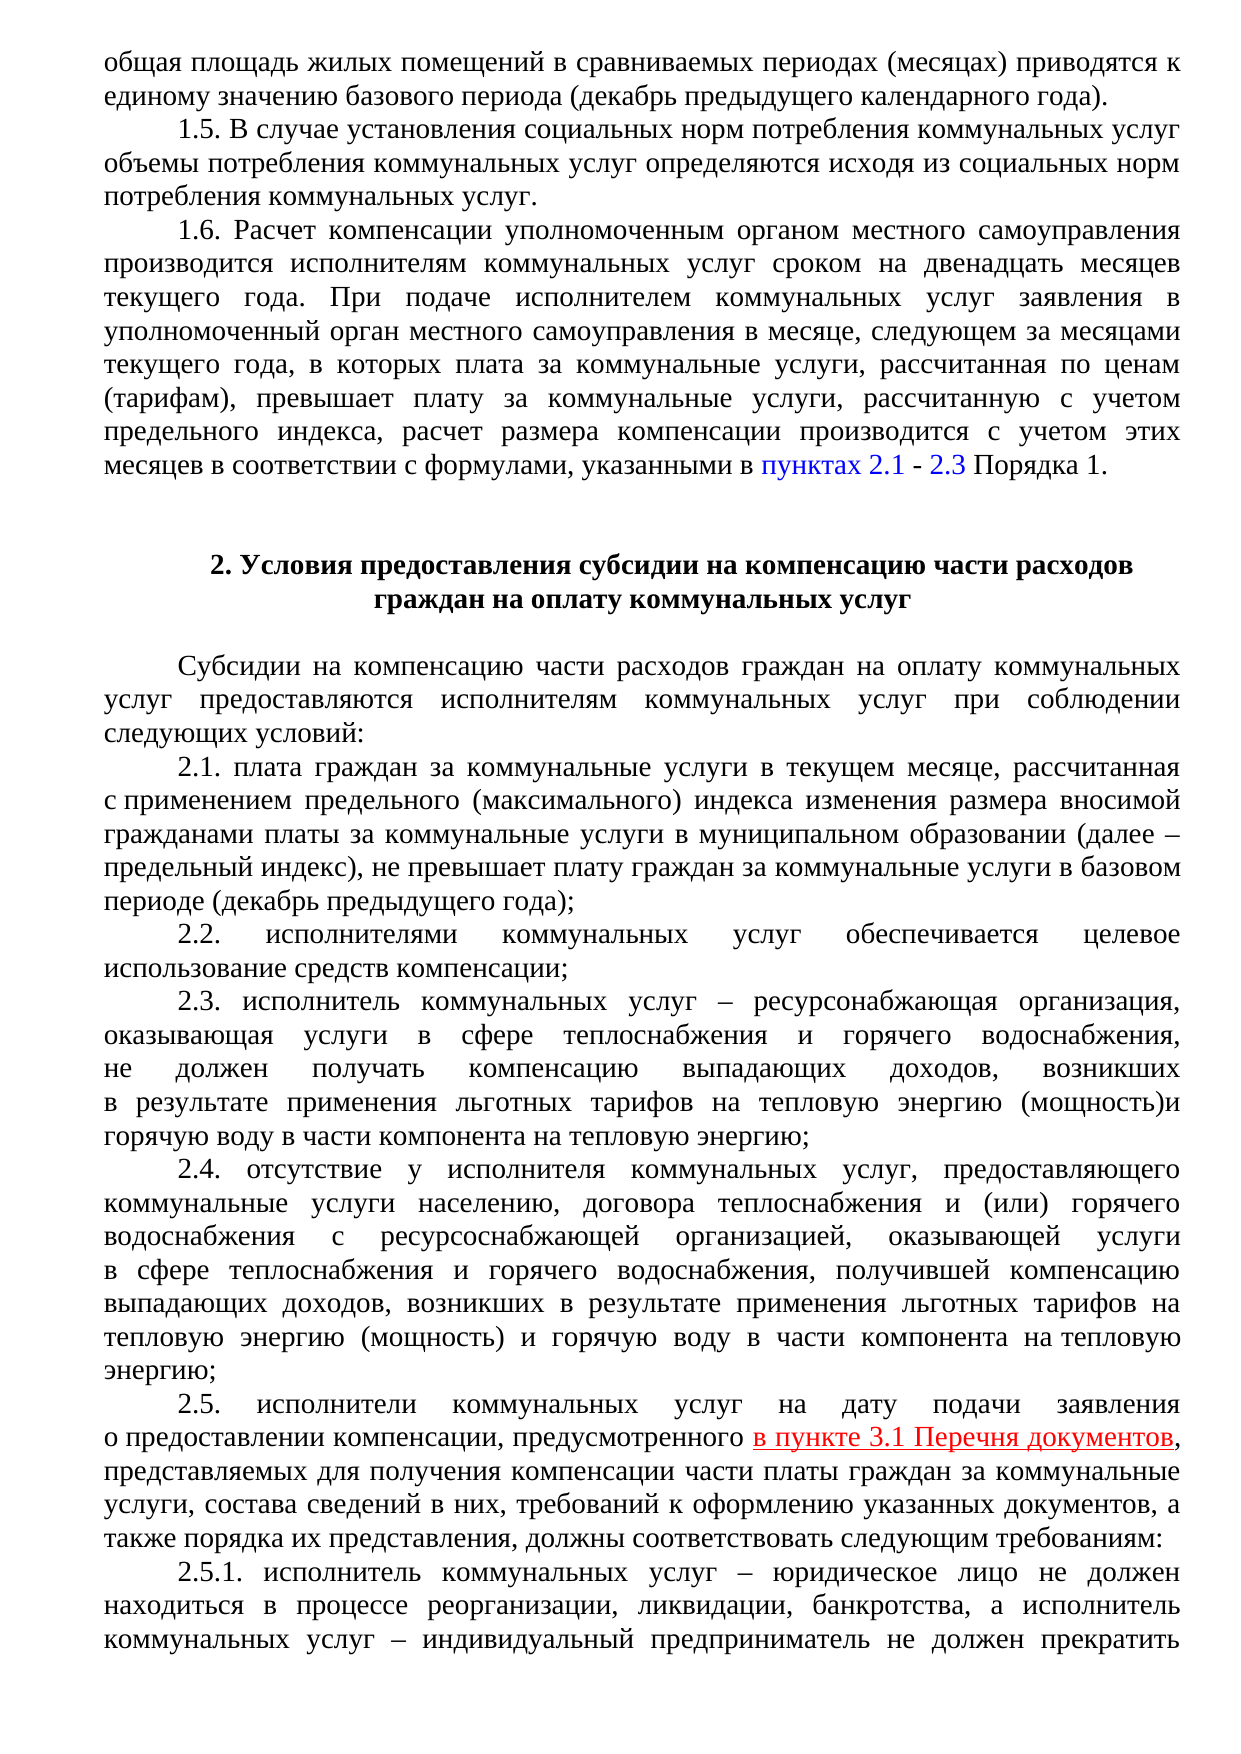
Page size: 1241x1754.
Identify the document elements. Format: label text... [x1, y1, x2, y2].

text 2. Условия предоставления субсидии на компенсацию части расходов граждан на оплату коммунальных услуг [103, 547, 1181, 614]
text 2.1. плата граждан за коммунальные услуги в текущем месяце, рассчитанная с применением предельного (максимального) индекса изменения размера вносимой гражданами платы за коммунальные услуги в муниципальном образовании (далее – предельный индекс), не превышает плату граждан за коммунальные услуги в базовом периоде (декабрь предыдущего года); [103, 749, 1181, 916]
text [103, 44, 1181, 111]
text 2.3. исполнитель коммунальных услуг – ресурсонабжающая организация, оказывающая услуги в сфере теплоснабжения и горячего водоснабжения, не должен получать компенсацию выпадающих доходов, возникших в результате применения льготных тарифов на тепловую энергию (мощность)и горячую воду в части компонента на тепловую энергию; [103, 983, 1181, 1151]
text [103, 1554, 1181, 1654]
text 2.2. исполнителями коммунальных услуг обеспечивается целевое использование средств компенсации; [103, 916, 1181, 983]
text 1.6. Расчет компенсации уполномоченным органом местного самоуправления производится исполнителям коммунальных услуг сроком на двенадцать месяцев текущего года. При подаче исполнителем коммунальных услуг заявления в уполномоченный орган местного самоуправления в месяце, следующем за месяцами текущего года, в которых плата за коммунальные услуги, рассчитанная по ценам (тарифам), превышает плату за коммунальные услуги, рассчитанную с учетом предельного индекса, расчет размера компенсации производится с учетом этих месяцев в соответствии с формулами, указанными в пунктах 2.1 - 2.3 Порядка 1. [103, 212, 1181, 480]
text 2.5. исполнители коммунальных услуг на дату подачи заявления о предоставлении компенсации, предусмотренного в пункте 3.1 Перечня документов, представляемых для получения компенсации части платы граждан за коммунальные услуги, состава сведений в них, требований к оформлению указанных документов, а также порядка их представления, должны соответствовать следующим требованиям: [103, 1386, 1181, 1554]
text 1.5. В случае установления социальных норм потребления коммунальных услуг объемы потребления коммунальных услуг определяются исходя из социальных норм потребления коммунальных услуг. [103, 111, 1181, 212]
text Субсидии на компенсацию части расходов граждан на оплату коммунальных услуг предоставляются исполнителям коммунальных услуг при соблюдении следующих условий: [103, 648, 1181, 749]
text 2.4. отсутствие у исполнителя коммунальных услуг, предоставляющего коммунальные услуги населению, договора теплоснабжения и (или) горячего водоснабжения с ресурсоснабжающей организацией, оказывающей услуги в сфере теплоснабжения и горячего водоснабжения, получившей компенсацию выпадающих доходов, возникших в результате применения льготных тарифов на тепловую энергию (мощность) и горячую воду в части компонента на тепловую энергию; [103, 1151, 1181, 1386]
